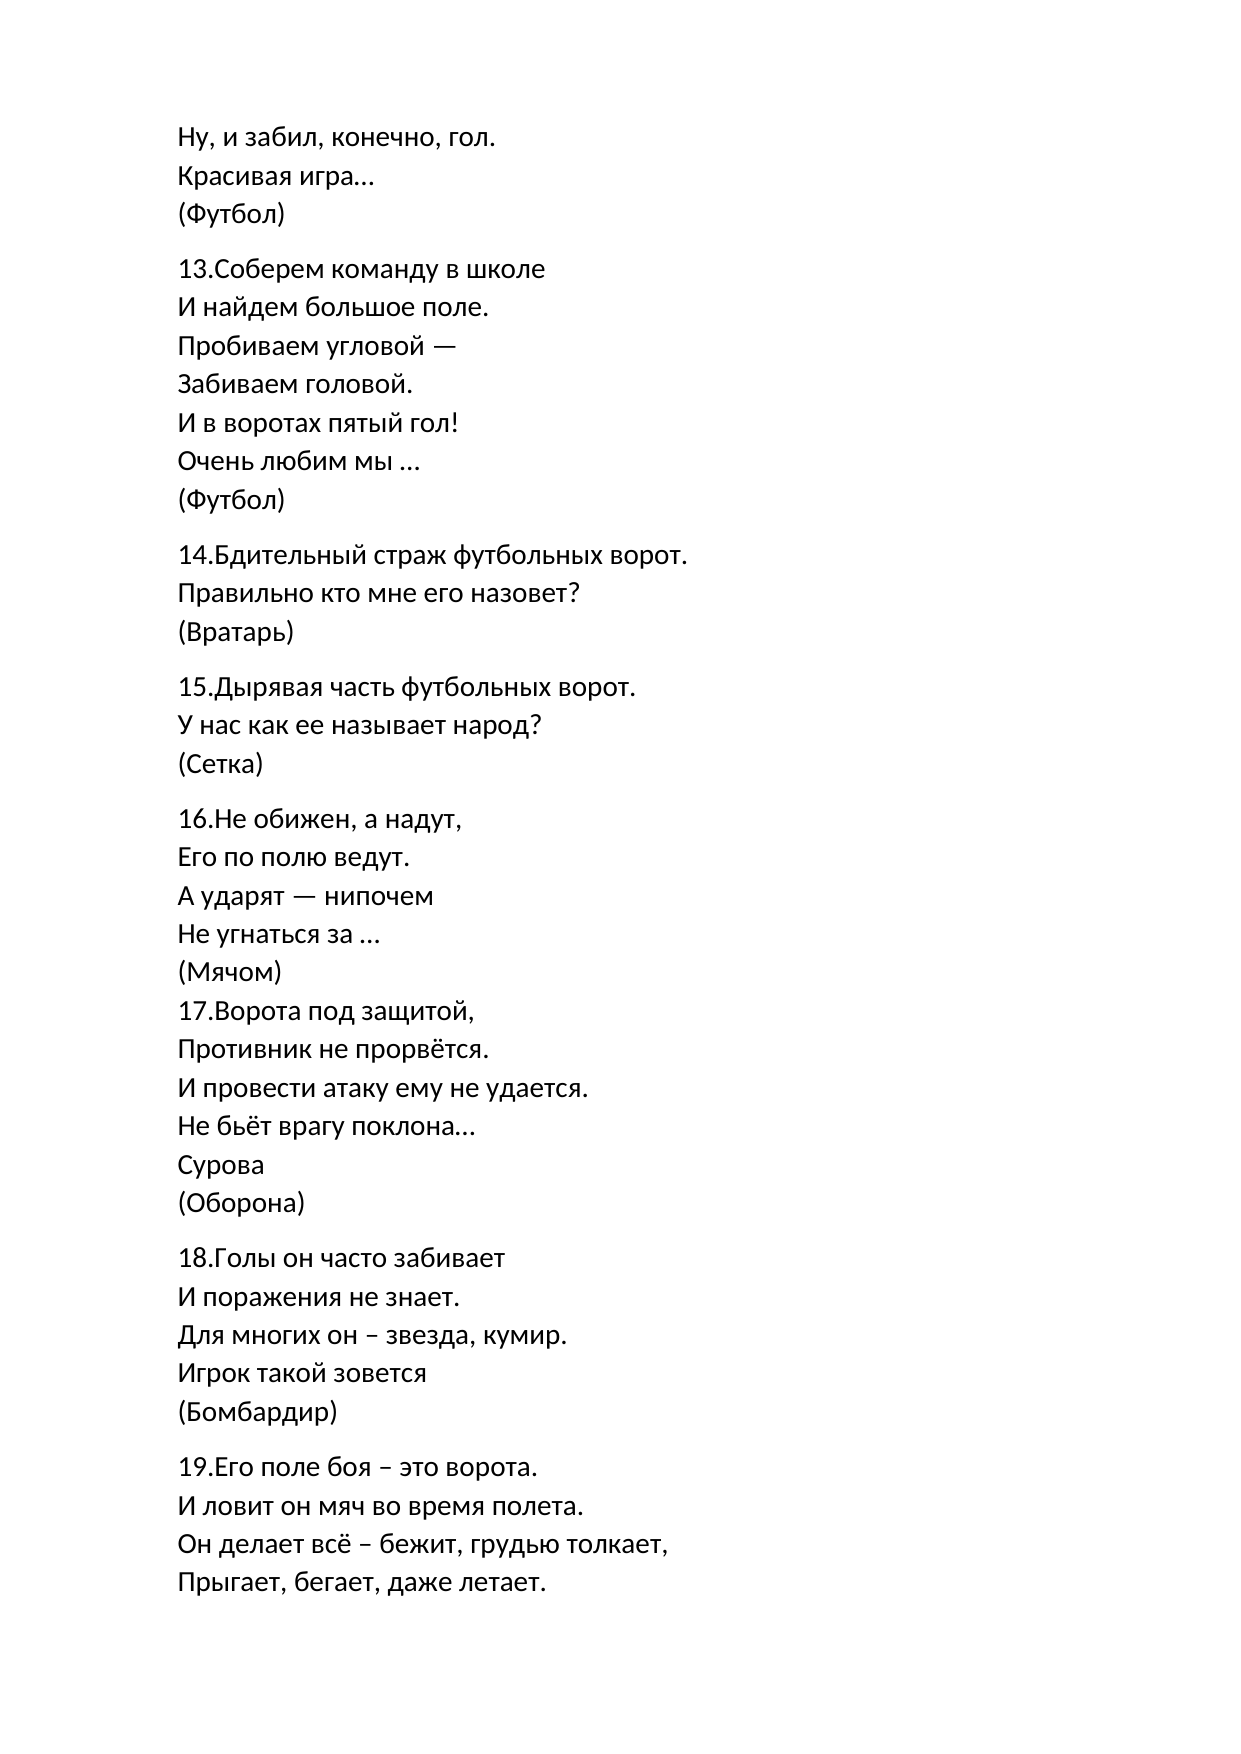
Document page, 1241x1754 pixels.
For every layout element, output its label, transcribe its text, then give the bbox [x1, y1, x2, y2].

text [177, 1448, 1152, 1599]
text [177, 118, 1152, 231]
text 18.Голы он часто забивает И поражения не знает. Для многих он – звезда, кумир. Игрок такой зовется (Бомбардир) [177, 1239, 1152, 1429]
text 13.Соберем команду в школе И найдем большое поле. Пробиваем угловой — Забиваем головой. И в воротах пятый гол! Очень любим мы … (Футбол) [177, 250, 1152, 516]
text 14.Бдительный страж футбольных ворот. Правильно кто мне его назовет? (Вратарь) [177, 536, 1152, 648]
text 16.Не обижен, а надут, Его по полю ведут. А ударят — нипочем Не угнаться за … (Мячом) 17.Ворота под защитой, Противник не прорвётся. И провести атаку ему не удается. Не бьёт врагу поклона… Сурова (Оборона) [177, 800, 1152, 1220]
text 15.Дырявая часть футбольных ворот. У нас как ее называет народ? (Сетка) [177, 668, 1152, 780]
